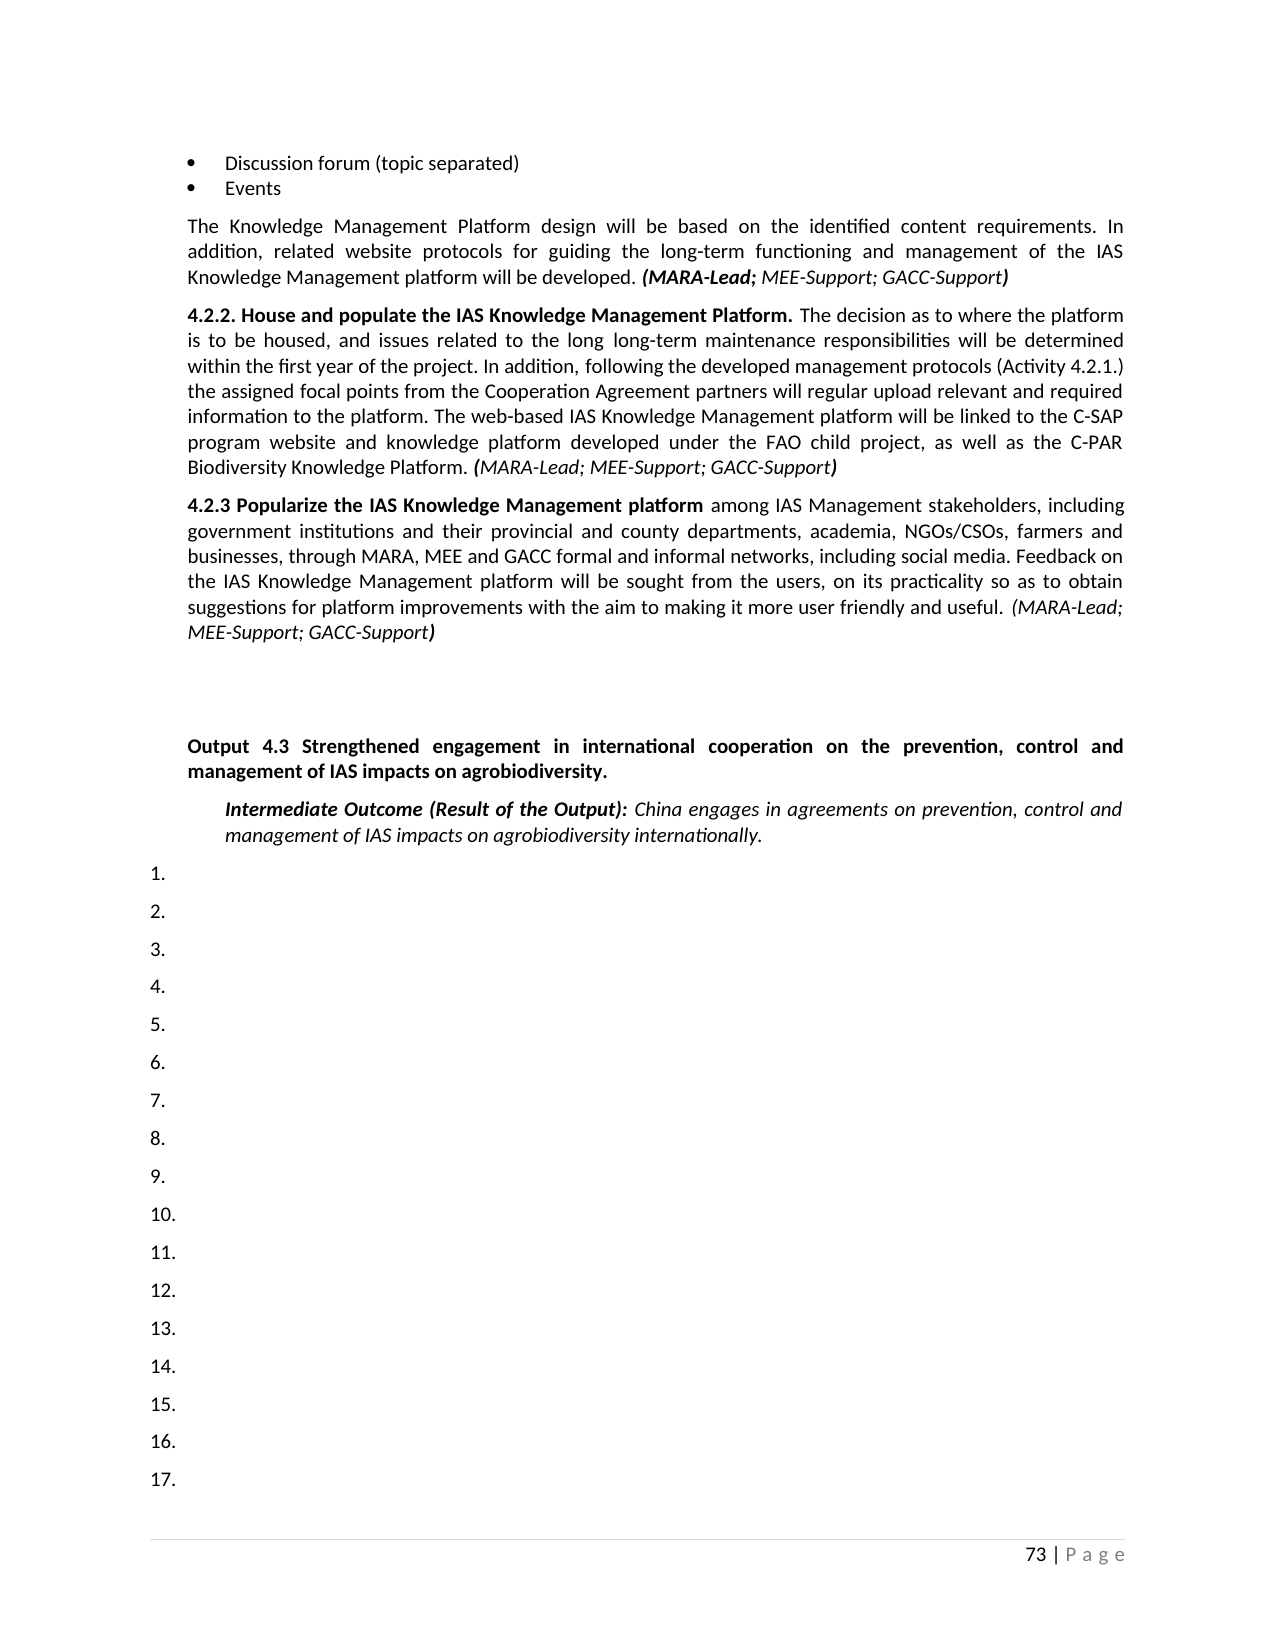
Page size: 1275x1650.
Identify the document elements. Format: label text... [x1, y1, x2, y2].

list Events [187, 175, 1125, 201]
text Intermediate Outcome (Result of the Output): China engages in agreements on prevention, control and management of IAS impacts on agrobiodiversity internationally. [225, 797, 1125, 847]
text 4.2.2. House and populate the IAS Knowledge Management Platform. The decision as to where the platform is to be housed, and issues related to the long long-term maintenance responsibilities will be determined within the first year of the project. In addition, following the developed management protocols (Activity 4.2.1.) the assigned focal points from the Cooperation Agreement partners will regular upload relevant and required information to the platform. The web-based IAS Knowledge Management platform will be linked to the C-SAP program website and knowledge platform developed under the FAO child project, as well as the C-PAR Biodiversity Knowledge Platform. (MARA-Lead; MEE-Support; GACC-Support) [187, 302, 1125, 480]
text The Knowledge Management Platform design will be based on the identified content requirements. In addition, related website protocols for guiding the long-term functioning and management of the IAS Knowledge Management platform will be developed. (MARA-Lead; MEE-Support; GACC-Support) [187, 213, 1125, 289]
text 4.2.3 Popularize the IAS Knowledge Management platform among IAS Management stakeholders, including government institutions and their provincial and county departments, academia, NGOs/CSOs, farmers and businesses, through MARA, MEE and GACC formal and informal networks, including social media. Feedback on the IAS Knowledge Management platform will be sought from the users, on its practicality so as to obtain suggestions for platform improvements with the aim to making it more user friendly and useful. (MARA-Lead; MEE-Support; GACC-Support) [187, 492, 1125, 645]
text Output 4.3 Strengthened engagement in international cooperation on the prevention, control and management of IAS impacts on agrobiodiversity. [187, 733, 1125, 784]
list Discussion forum (topic separated) [187, 150, 1125, 175]
